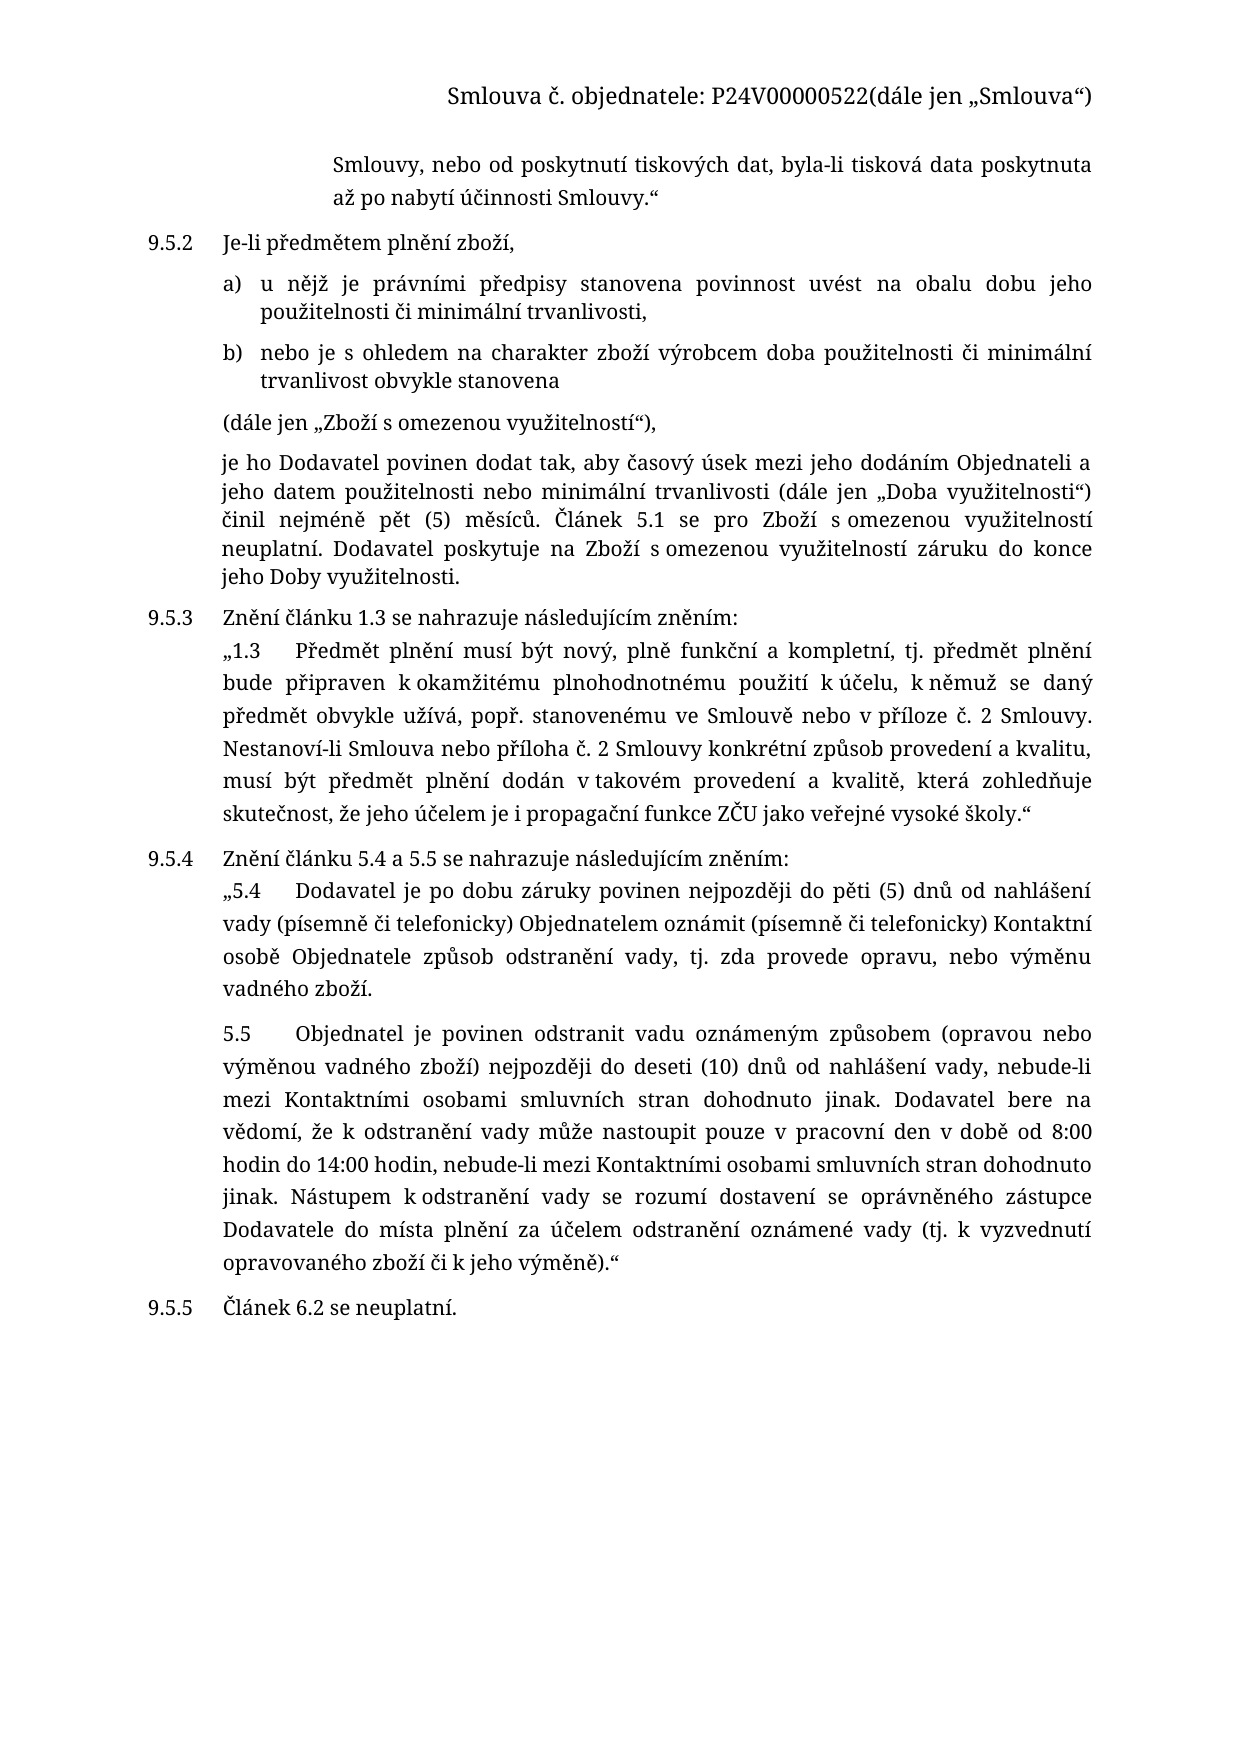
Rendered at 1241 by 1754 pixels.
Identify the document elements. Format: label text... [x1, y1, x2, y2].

list Znění článku 1.3 se nahrazuje následujícím zněním: [148, 603, 1093, 632]
list „5.4 Dodavatel je po dobu záruky povinen nejpozději do pěti (5) dnů od nahlášení vady (písemně či telefonicky) Objednatelem oznámit (písemně či telefonicky) Kontaktní osobě Objednatele způsob odstranění vady, tj. zda provede opravu, nebo výměnu vadného zboží. [223, 877, 1093, 1003]
text je ho Dodavatel povinen dodat tak, aby časový úsek mezi jeho dodáním Objednateli a jeho datem použitelnosti nebo minimální trvanlivosti (dále jen „Doba využitelnosti“) činil nejméně pět (5) měsíců. Článek 5.1 se pro Zboží s omezenou využitelností neuplatní. Dodavatel poskytuje na Zboží s omezenou využitelností záruku do konce jeho Doby využitelnosti. [221, 448, 1093, 591]
list 5.5 Objednatel je povinen odstranit vadu oznámeným způsobem (opravou nebo výměnou vadného zboží) nejpozději do deseti (10) dnů od nahlášení vady, nebude-li mezi Kontaktními osobami smluvních stran dohodnuto jinak. Dodavatel bere na vědomí, že k odstranění vady může nastoupit pouze v pracovní den v době od 8:00 hodin do 14:00 hodin, nebude-li mezi Kontaktními osobami smluvních stran dohodnuto jinak. Nástupem k odstranění vady se rozumí dostavení se oprávněného zástupce Dodavatele do místa plnění za účelem odstranění oznámené vady (tj. k vyzvednutí opravovaného zboží či k jeho výměně).“ [223, 1019, 1093, 1276]
text (dále jen „Zboží s omezenou využitelností“), [223, 408, 1093, 436]
list Článek 6.2 se neuplatní. [148, 1293, 1093, 1321]
list Znění článku 5.4 a 5.5 se nahrazuje následujícím zněním: [148, 844, 1093, 872]
list nebo je s ohledem na charakter zboží výrobcem doba použitelnosti či minimální trvanlivost obvykle stanovena [223, 338, 1093, 395]
list u nějž je právními předpisy stanovena povinnost uvést na obalu dobu jeho použitelnosti či minimální trvanlivosti, [223, 269, 1093, 326]
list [295, 150, 1093, 211]
list „1.3 Předmět plnění musí být nový, plně funkční a kompletní, tj. předmět plnění bude připraven k okamžitému plnohodnotnému použití k účelu, k němuž se daný předmět obvykle užívá, popř. stanovenému ve Smlouvě nebo v příloze č. 2 Smlouvy. Nestanoví-li Smlouva nebo příloha č. 2 Smlouvy konkrétní způsob provedení a kvalitu, musí být předmět plnění dodán v takovém provedení a kvalitě, která zohledňuje skutečnost, že jeho účelem je i propagační funkce ZČU jako veřejné vysoké školy.“ [223, 636, 1093, 827]
list Je-li předmětem plnění zboží, [148, 228, 1093, 256]
